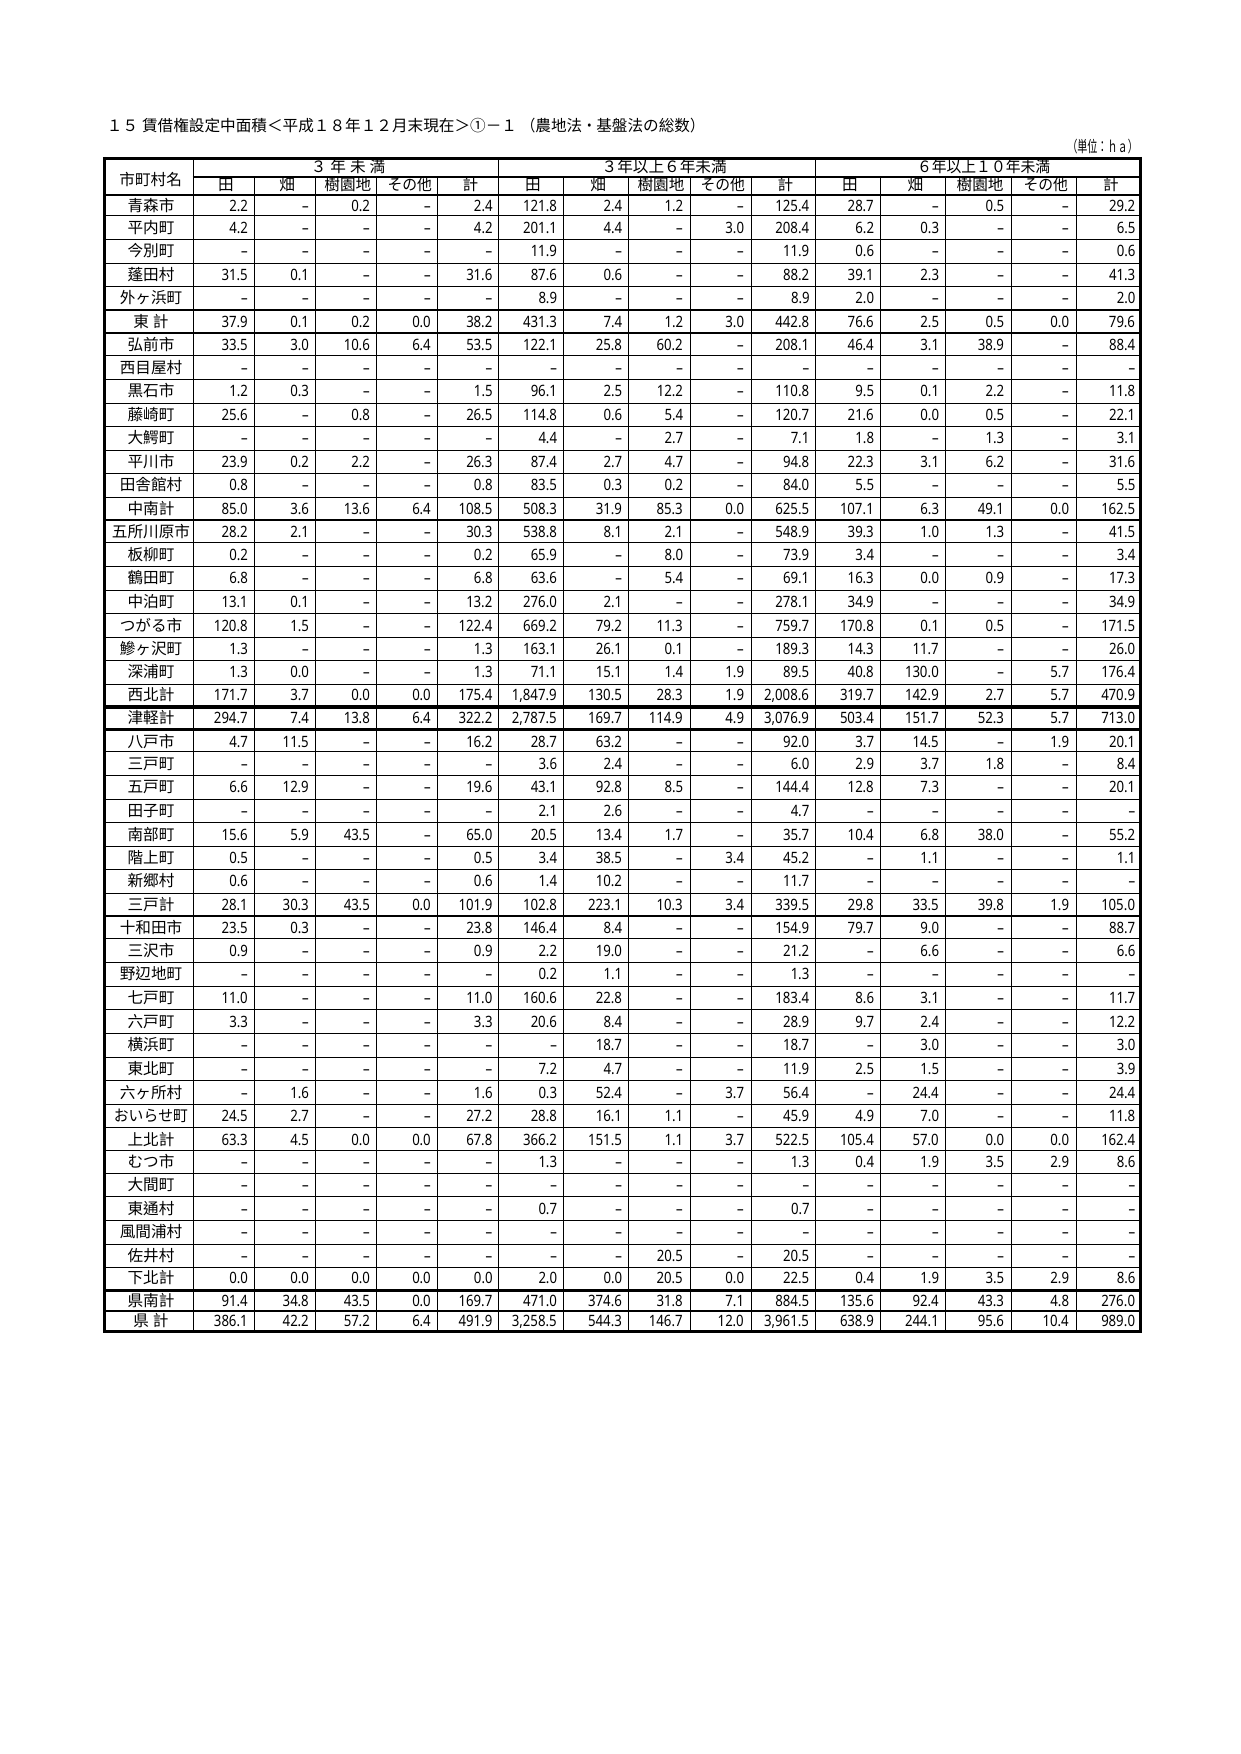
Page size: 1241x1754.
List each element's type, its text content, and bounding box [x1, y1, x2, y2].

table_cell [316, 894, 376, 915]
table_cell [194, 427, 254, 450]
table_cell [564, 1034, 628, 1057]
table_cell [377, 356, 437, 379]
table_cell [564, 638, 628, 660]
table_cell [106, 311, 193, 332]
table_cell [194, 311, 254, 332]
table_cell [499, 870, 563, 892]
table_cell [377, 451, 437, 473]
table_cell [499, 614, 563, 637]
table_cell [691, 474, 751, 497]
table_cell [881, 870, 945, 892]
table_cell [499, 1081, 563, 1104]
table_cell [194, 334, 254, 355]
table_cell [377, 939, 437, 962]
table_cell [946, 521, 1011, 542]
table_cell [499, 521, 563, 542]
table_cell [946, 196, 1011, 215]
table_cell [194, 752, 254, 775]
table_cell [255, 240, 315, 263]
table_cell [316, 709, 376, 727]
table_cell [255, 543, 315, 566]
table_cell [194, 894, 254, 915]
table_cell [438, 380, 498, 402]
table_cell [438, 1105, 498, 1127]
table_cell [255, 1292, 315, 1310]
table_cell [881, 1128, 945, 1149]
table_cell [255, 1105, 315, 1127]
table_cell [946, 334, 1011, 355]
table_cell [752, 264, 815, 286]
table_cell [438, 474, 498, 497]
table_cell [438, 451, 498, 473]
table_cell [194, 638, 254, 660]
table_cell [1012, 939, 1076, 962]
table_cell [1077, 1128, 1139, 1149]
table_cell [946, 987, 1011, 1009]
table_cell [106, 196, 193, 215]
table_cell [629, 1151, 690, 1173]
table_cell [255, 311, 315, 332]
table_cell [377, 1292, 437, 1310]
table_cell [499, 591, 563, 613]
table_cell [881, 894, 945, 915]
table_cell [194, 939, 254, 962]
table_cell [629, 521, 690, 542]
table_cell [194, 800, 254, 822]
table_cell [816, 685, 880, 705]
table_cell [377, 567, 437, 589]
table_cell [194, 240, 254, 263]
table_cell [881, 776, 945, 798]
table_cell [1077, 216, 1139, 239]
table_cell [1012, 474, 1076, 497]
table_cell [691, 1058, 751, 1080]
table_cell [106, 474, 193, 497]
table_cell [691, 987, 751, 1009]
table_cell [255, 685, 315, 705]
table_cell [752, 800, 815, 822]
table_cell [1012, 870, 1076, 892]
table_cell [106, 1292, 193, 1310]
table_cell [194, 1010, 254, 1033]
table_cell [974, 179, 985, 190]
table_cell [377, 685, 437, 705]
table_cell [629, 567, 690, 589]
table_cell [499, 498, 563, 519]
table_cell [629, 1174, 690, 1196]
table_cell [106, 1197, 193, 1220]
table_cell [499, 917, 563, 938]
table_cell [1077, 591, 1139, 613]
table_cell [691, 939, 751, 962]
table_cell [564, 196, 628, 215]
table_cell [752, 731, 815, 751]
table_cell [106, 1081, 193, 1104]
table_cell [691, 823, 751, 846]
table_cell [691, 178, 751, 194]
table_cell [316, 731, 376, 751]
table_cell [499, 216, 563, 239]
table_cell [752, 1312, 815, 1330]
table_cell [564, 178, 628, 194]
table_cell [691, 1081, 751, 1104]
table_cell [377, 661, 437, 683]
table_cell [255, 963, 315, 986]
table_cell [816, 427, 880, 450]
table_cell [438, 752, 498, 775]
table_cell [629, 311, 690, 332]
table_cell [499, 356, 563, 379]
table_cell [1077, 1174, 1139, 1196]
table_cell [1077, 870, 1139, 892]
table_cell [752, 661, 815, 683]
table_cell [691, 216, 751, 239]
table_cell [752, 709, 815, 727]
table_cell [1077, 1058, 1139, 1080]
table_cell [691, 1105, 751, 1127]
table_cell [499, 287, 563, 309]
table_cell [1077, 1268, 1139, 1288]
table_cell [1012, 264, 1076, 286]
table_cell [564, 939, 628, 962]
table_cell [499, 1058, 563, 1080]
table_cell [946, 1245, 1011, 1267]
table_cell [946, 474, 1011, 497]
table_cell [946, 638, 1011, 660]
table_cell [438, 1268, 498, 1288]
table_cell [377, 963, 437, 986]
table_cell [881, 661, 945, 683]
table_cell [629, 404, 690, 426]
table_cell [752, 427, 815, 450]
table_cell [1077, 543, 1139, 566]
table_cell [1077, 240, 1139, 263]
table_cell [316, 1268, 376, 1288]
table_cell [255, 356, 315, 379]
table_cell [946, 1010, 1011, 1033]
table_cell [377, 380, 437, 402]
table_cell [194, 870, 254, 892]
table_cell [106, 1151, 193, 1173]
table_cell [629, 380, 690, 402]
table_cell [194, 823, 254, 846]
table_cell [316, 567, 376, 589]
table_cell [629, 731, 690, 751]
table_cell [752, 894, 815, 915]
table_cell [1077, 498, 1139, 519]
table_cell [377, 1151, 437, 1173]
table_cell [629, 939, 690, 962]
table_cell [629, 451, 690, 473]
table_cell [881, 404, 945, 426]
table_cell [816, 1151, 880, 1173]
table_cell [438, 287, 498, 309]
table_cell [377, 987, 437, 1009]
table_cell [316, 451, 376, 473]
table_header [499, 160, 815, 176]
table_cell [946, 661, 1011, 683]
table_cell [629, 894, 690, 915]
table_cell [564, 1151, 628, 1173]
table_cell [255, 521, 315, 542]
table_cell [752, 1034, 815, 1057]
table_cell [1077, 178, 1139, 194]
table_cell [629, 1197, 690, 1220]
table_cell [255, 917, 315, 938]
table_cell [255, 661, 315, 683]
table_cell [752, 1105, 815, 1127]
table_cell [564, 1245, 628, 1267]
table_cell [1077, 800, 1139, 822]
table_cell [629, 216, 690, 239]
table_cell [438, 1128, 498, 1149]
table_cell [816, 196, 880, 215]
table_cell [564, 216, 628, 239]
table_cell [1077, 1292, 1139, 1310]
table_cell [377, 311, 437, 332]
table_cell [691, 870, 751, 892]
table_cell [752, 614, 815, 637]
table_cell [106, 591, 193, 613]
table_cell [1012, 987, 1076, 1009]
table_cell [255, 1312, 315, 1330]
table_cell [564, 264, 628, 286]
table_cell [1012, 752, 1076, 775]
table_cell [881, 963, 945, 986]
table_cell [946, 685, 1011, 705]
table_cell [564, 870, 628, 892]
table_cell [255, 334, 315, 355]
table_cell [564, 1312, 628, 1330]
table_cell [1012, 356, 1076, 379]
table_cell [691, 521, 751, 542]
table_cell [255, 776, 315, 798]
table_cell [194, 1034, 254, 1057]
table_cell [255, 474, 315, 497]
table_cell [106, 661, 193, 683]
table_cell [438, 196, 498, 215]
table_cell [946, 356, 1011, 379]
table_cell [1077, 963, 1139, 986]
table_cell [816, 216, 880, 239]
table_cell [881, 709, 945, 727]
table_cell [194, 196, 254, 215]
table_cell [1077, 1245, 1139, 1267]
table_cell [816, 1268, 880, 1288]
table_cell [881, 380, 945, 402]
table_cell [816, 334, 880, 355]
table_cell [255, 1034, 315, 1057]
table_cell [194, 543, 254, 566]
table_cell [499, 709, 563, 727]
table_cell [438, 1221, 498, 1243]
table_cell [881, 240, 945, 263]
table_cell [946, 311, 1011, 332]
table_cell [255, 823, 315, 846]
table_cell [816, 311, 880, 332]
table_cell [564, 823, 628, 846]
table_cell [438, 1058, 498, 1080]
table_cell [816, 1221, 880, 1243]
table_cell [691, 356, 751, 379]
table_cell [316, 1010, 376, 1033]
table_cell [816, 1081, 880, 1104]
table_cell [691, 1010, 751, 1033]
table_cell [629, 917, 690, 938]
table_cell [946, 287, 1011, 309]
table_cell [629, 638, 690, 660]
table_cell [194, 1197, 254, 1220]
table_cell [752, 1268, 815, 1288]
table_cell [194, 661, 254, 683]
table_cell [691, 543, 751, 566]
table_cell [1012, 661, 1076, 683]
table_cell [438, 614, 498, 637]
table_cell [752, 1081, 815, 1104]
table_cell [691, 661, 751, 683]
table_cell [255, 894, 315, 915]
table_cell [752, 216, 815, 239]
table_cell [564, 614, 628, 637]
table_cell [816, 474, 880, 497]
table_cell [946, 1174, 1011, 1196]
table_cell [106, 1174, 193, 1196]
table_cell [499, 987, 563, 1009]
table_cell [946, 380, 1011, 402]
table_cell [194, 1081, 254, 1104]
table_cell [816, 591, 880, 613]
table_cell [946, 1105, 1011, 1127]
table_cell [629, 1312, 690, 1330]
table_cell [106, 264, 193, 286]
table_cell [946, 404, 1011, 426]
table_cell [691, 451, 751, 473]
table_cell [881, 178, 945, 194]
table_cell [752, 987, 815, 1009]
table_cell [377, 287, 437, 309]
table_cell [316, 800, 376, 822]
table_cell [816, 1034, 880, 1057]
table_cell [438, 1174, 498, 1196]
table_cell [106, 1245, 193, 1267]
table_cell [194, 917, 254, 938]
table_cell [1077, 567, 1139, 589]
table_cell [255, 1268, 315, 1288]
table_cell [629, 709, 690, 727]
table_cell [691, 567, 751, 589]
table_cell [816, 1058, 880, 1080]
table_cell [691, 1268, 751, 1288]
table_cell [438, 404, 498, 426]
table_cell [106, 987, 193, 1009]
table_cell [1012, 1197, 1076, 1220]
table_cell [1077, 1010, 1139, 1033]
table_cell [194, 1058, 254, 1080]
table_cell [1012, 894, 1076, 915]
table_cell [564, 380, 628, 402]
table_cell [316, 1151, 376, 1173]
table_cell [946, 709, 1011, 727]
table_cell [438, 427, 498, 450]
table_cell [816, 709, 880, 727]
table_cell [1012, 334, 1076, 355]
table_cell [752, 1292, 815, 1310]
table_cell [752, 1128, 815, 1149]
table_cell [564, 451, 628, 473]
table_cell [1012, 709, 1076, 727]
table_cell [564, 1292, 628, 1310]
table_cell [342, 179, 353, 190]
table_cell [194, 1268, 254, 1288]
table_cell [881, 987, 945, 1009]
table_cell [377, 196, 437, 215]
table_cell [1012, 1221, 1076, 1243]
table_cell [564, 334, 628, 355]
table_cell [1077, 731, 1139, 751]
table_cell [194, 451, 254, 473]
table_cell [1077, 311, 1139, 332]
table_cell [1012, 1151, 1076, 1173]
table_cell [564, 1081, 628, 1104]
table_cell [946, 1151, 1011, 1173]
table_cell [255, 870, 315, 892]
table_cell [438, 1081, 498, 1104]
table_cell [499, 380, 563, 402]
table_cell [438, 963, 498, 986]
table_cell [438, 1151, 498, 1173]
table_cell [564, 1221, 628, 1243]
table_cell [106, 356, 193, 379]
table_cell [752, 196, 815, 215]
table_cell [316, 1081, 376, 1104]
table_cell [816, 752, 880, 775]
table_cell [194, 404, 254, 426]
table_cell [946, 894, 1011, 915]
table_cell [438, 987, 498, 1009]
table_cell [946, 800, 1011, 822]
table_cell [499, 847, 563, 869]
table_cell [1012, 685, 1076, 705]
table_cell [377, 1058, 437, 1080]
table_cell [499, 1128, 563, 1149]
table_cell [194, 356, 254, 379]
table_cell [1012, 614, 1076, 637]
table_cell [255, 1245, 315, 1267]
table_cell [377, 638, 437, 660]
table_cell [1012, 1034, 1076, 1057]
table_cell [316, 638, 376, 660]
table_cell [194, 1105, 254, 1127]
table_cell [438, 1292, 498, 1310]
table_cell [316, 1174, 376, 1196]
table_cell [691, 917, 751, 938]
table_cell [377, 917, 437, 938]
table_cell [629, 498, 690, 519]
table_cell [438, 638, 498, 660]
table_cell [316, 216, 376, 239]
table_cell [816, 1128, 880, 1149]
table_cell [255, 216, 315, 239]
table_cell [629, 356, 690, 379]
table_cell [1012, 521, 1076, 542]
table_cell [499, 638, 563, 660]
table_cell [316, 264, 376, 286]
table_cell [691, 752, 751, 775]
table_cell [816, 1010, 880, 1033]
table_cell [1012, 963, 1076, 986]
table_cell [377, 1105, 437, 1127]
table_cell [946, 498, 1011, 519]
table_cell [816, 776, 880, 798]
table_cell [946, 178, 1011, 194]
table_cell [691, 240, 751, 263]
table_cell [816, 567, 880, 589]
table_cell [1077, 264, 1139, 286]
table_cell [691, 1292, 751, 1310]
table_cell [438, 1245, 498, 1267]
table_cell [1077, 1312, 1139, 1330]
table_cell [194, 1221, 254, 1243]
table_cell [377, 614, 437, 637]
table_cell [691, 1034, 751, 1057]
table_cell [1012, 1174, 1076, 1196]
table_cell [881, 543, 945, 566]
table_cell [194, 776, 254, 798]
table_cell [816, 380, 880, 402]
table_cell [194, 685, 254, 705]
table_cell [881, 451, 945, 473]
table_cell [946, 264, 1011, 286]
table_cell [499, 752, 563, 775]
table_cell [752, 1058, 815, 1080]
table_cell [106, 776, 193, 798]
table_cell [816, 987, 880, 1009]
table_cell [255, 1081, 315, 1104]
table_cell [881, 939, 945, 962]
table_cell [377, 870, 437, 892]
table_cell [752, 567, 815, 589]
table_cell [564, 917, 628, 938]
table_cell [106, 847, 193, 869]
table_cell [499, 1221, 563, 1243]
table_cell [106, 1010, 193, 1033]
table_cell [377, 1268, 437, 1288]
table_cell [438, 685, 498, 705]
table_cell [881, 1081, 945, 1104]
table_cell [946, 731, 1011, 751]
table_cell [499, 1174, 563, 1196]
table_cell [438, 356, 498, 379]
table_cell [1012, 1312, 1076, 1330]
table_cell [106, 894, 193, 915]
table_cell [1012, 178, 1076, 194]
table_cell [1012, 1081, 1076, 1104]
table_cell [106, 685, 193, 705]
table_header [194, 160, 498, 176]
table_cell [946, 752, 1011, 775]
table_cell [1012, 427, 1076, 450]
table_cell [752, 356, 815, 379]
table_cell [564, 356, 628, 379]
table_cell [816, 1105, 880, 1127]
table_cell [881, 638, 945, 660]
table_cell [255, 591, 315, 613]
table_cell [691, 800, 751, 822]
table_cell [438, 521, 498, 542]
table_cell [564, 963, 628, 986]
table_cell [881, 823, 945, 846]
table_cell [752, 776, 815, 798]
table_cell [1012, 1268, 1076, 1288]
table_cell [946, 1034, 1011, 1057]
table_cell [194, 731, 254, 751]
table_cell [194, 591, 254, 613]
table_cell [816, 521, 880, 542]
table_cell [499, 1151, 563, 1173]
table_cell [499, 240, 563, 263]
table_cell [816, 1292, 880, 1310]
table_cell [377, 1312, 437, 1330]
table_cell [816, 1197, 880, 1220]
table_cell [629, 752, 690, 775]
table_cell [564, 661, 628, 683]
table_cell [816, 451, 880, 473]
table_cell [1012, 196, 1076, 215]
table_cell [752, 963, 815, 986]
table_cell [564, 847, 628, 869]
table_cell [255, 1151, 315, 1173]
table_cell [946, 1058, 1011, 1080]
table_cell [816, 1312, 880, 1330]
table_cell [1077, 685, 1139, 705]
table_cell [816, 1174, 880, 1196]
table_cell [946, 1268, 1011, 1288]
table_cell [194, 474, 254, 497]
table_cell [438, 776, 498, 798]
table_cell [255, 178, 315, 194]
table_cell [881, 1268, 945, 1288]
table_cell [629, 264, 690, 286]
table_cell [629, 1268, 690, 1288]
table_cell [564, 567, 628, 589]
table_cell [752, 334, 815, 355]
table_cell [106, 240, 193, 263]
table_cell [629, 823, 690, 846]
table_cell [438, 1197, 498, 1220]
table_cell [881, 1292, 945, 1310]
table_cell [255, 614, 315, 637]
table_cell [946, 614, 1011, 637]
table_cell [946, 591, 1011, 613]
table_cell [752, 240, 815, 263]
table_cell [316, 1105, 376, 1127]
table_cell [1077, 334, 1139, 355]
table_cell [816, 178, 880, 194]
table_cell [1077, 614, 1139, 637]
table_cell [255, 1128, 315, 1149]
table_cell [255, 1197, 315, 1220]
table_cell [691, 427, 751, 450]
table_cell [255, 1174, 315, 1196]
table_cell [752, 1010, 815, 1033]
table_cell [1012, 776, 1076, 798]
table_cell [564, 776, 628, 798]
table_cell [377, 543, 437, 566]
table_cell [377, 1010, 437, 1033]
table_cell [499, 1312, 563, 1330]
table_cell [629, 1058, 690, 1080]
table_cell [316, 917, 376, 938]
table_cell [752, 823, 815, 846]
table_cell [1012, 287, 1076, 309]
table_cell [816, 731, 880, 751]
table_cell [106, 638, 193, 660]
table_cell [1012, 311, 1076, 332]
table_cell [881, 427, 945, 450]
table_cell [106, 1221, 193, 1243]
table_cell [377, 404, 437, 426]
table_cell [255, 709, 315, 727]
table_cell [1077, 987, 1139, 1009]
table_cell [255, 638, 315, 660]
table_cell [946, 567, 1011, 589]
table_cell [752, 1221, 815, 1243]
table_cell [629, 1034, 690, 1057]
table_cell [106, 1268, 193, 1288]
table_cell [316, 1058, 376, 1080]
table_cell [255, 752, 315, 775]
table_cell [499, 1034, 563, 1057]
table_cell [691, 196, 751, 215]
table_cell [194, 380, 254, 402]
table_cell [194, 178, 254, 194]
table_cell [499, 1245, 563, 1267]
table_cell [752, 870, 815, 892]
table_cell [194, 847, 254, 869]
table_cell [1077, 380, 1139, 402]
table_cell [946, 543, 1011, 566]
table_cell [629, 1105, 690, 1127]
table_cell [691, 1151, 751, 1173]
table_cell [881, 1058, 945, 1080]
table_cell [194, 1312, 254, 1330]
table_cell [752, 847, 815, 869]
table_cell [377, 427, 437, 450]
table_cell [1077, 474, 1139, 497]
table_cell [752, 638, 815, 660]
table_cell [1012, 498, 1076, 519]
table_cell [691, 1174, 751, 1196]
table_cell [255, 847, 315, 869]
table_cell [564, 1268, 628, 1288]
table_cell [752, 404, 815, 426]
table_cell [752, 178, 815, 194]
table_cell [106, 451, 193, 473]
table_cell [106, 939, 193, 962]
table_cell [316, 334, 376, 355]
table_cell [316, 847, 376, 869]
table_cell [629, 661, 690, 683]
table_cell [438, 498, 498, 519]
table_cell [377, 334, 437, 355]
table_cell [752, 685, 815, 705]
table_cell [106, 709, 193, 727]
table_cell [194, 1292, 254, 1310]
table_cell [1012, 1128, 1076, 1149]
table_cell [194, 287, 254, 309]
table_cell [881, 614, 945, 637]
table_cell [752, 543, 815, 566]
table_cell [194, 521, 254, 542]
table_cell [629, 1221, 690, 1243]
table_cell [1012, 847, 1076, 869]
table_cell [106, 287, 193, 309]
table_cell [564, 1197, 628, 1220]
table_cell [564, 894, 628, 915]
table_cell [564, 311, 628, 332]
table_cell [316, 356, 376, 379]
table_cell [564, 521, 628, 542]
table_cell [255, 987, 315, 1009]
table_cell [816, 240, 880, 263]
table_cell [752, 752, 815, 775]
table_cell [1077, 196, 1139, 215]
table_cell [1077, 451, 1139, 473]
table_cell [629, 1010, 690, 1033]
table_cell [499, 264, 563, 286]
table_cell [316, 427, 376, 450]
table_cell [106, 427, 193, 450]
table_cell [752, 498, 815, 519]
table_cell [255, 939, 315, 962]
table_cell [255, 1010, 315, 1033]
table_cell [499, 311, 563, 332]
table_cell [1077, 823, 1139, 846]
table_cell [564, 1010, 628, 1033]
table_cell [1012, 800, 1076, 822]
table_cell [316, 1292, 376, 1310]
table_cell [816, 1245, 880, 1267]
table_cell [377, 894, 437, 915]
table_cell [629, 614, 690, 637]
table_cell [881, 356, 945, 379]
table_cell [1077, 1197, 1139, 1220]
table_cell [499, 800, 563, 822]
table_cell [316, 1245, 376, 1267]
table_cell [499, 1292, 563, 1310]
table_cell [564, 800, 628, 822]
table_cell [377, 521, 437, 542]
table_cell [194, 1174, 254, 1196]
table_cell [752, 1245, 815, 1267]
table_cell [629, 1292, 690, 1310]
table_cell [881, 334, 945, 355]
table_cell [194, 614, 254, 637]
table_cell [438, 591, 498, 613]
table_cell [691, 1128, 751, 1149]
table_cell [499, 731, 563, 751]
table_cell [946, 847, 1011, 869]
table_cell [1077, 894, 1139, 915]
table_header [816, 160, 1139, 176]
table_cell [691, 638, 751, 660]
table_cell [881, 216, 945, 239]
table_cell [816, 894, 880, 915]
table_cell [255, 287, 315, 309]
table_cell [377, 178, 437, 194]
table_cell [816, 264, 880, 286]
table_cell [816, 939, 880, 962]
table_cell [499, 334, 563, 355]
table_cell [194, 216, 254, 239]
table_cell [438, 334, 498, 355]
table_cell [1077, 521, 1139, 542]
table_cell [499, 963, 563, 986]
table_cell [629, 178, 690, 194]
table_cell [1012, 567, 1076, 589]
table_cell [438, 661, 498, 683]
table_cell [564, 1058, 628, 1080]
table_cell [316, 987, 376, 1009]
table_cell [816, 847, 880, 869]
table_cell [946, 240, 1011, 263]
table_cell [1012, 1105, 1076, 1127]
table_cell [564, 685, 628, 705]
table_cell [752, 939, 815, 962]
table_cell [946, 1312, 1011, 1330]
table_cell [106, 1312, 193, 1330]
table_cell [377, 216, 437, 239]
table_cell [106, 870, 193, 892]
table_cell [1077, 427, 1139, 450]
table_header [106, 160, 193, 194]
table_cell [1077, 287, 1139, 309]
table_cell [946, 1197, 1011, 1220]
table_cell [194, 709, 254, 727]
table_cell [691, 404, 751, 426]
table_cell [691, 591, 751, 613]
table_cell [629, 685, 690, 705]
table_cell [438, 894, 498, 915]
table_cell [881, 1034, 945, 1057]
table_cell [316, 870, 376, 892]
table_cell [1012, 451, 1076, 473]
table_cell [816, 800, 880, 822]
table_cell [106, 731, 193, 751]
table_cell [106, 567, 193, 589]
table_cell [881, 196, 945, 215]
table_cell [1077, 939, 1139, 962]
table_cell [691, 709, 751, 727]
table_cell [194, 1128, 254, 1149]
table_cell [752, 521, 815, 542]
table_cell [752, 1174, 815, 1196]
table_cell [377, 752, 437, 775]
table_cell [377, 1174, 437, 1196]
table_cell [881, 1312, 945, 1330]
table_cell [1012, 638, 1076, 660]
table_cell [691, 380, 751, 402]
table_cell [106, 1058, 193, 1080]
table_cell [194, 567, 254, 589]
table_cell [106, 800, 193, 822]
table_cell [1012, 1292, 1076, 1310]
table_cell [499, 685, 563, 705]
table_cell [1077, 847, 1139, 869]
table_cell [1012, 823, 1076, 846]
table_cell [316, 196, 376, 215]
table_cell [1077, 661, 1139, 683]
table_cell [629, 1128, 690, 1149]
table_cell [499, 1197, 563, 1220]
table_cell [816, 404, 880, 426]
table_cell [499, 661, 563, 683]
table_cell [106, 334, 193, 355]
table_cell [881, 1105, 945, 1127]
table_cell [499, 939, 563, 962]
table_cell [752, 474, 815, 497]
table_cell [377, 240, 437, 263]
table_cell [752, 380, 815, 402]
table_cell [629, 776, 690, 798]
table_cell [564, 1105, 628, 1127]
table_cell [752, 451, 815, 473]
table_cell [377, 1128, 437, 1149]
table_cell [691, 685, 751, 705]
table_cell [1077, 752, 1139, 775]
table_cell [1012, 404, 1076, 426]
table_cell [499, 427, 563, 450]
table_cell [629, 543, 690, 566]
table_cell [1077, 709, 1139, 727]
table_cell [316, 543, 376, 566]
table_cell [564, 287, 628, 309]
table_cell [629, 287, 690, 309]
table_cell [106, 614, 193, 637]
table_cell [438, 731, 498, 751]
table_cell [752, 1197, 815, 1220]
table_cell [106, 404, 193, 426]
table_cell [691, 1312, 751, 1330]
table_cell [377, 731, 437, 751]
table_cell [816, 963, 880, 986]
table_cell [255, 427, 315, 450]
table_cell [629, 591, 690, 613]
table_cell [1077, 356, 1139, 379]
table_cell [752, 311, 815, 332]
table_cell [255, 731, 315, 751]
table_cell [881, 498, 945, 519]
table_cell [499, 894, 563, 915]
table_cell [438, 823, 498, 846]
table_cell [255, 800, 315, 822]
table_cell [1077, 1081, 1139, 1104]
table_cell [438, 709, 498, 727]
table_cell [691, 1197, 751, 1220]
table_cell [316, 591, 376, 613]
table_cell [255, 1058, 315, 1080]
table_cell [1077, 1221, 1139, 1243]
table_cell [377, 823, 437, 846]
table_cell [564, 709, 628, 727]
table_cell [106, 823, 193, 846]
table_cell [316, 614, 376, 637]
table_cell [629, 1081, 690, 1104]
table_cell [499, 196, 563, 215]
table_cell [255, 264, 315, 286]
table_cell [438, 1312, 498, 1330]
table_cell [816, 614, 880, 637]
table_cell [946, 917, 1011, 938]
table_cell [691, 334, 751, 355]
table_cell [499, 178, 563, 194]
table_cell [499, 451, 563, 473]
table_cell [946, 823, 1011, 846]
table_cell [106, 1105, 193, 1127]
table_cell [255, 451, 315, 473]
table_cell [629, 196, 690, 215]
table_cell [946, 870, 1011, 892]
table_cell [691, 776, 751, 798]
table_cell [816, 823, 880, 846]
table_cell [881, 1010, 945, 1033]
text １５ 賃借権設定中面積＜平成１８年１２月末現在＞①－１ （農地法・基盤法の総数） [107, 115, 1155, 136]
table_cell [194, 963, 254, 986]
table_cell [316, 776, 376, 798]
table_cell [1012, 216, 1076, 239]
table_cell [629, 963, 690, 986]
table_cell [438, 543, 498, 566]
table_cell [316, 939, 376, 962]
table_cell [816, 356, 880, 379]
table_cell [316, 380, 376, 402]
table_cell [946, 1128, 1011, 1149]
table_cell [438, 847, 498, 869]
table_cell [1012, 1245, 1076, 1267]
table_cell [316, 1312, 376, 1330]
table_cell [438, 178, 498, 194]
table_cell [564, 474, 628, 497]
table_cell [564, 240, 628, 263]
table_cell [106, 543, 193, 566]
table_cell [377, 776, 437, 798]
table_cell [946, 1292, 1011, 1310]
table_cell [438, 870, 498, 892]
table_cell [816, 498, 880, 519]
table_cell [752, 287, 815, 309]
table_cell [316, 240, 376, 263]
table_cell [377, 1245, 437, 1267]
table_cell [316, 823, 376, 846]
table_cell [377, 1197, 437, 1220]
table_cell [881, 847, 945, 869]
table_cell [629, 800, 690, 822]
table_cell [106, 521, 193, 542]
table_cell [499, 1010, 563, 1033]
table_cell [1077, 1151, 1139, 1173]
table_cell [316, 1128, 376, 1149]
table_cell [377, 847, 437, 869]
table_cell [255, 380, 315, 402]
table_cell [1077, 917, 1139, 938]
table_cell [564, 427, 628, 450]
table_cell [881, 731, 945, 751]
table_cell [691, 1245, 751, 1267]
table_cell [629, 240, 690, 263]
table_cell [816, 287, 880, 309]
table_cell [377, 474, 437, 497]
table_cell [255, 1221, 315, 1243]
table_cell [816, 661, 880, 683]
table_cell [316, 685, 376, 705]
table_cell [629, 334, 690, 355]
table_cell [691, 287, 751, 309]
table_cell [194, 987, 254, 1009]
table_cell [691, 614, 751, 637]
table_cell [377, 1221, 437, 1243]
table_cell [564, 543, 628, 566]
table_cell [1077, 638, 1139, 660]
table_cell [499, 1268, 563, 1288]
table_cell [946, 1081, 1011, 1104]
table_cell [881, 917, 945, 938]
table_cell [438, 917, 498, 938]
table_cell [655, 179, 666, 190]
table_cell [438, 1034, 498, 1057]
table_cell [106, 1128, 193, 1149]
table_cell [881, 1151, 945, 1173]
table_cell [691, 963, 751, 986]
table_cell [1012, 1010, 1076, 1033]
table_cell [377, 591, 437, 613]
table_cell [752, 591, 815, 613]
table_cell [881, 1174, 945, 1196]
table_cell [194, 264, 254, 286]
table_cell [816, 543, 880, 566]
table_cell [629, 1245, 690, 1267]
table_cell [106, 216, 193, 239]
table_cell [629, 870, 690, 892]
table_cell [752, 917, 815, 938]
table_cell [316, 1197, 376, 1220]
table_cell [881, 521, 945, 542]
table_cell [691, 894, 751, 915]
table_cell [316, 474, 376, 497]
text （単位：ｈａ） [89, 136, 1138, 157]
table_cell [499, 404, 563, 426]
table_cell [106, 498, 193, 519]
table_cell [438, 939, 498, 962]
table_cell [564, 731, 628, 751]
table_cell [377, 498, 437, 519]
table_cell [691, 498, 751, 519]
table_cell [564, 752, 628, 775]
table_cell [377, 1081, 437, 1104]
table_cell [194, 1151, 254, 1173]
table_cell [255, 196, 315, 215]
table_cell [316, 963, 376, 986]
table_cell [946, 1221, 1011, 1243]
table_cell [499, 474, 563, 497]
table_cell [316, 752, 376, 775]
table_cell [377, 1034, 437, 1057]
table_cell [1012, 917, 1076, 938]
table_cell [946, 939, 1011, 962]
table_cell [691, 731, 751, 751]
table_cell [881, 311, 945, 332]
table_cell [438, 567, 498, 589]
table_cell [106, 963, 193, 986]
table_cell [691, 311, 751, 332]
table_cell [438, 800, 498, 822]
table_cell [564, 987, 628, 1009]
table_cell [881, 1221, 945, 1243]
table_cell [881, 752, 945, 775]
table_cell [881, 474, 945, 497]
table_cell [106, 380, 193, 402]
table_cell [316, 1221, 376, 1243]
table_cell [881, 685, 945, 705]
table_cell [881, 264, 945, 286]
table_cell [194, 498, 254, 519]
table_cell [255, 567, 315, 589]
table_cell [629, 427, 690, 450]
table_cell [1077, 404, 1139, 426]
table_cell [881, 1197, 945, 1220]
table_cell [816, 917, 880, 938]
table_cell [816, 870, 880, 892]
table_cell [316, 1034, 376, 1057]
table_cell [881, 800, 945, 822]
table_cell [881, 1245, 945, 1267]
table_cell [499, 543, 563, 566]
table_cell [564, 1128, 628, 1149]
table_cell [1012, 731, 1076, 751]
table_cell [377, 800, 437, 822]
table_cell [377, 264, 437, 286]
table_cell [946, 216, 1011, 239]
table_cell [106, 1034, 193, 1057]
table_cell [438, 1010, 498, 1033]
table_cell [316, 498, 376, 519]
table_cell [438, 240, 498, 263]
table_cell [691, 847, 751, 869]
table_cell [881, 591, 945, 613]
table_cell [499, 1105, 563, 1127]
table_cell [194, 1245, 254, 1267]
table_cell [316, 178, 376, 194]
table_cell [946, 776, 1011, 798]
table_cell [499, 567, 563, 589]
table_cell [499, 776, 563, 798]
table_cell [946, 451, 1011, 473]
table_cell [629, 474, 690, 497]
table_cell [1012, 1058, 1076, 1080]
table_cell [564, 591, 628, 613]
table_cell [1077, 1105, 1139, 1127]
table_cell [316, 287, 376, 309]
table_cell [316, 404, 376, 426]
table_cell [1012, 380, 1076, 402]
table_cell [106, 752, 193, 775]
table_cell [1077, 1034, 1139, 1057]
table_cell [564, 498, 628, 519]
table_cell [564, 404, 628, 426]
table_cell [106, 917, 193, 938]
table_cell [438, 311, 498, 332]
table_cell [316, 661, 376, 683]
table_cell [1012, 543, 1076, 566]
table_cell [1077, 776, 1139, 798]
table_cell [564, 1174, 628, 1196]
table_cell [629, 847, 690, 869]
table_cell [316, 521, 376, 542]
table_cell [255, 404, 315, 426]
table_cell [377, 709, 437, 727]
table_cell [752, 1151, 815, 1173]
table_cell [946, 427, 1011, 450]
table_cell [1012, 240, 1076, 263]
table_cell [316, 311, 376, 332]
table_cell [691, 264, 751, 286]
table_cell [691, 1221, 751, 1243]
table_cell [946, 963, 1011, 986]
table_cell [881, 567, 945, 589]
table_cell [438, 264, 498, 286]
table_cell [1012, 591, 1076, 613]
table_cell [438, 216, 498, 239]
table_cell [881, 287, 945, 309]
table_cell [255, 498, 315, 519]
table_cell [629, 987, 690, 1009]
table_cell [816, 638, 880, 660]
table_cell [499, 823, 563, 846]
